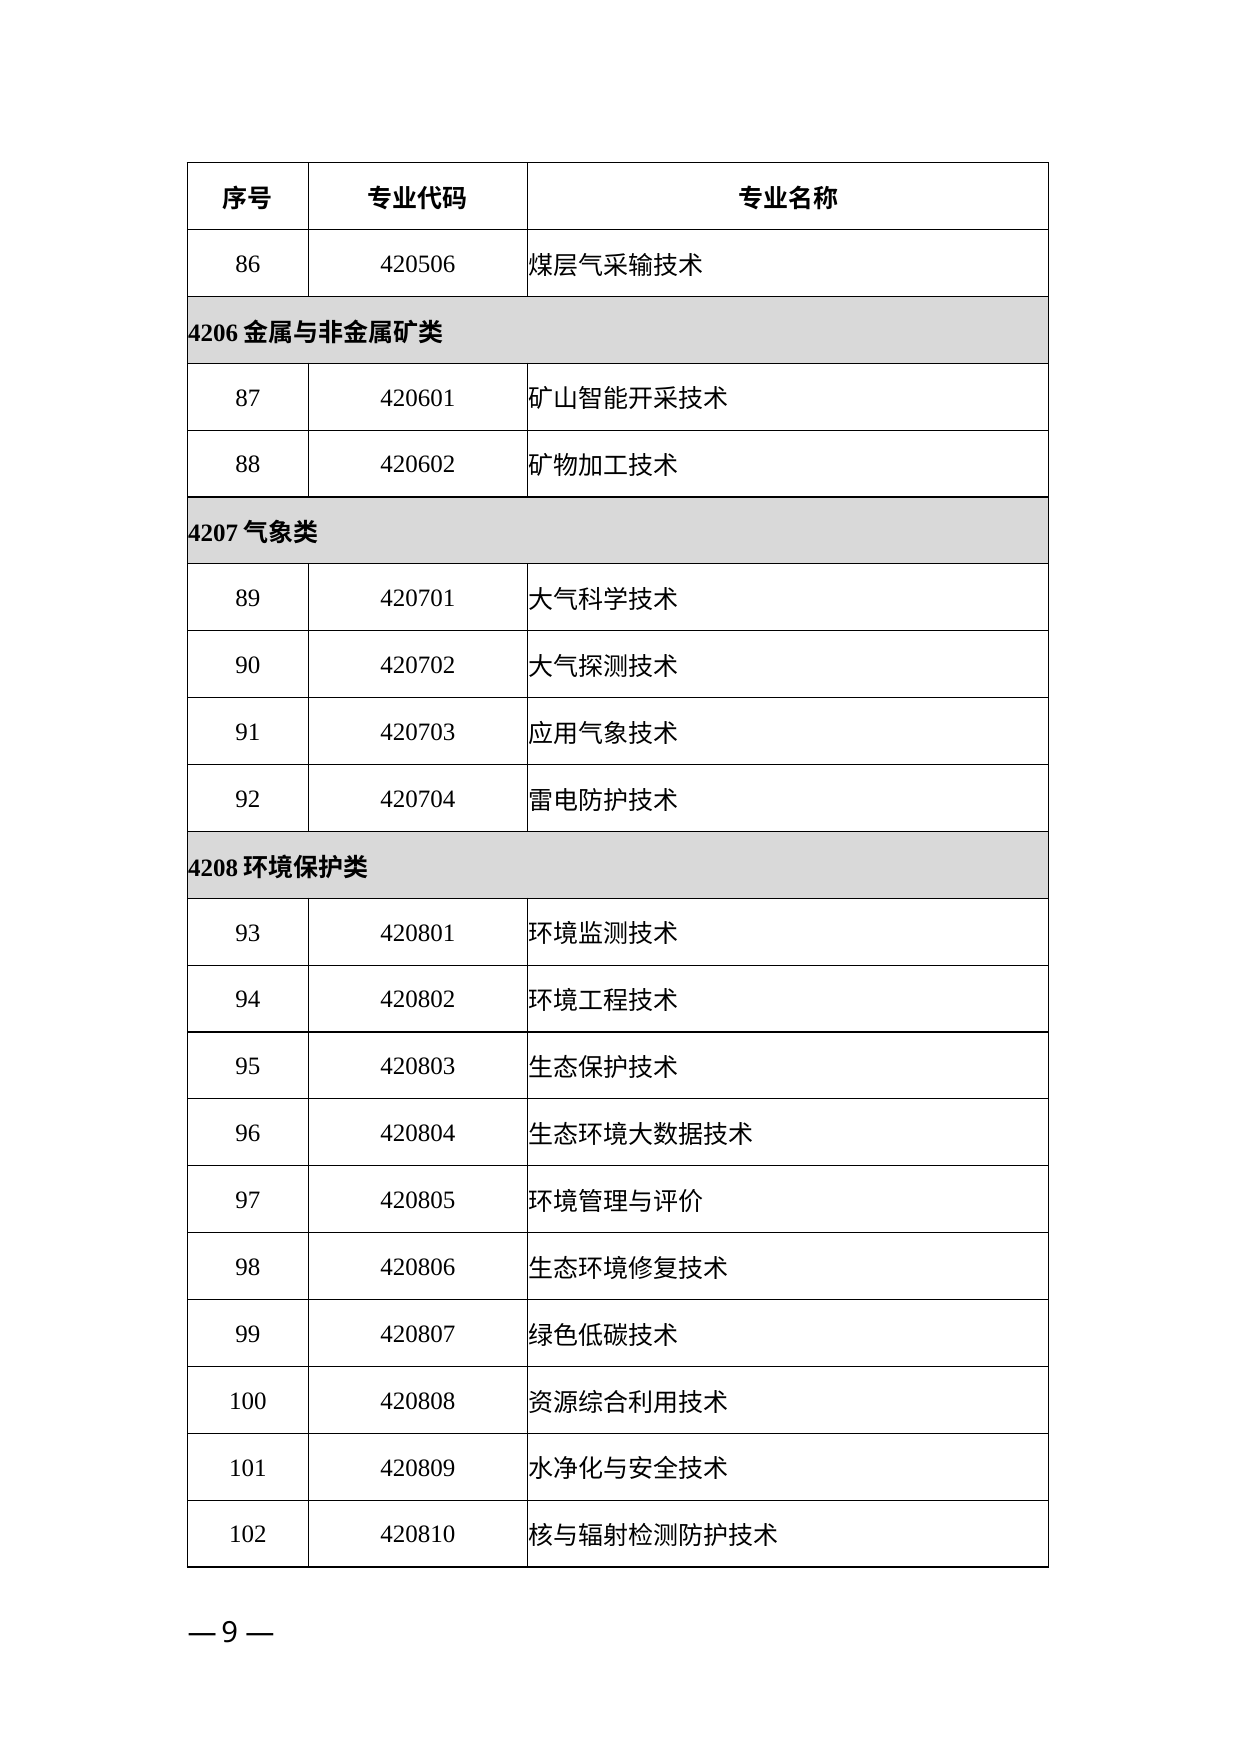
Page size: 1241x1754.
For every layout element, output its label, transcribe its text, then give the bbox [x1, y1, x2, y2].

table_header 专业名称 [528, 163, 1048, 229]
table_cell 420601 [309, 364, 527, 429]
table_cell 大气探测技术 [528, 631, 1048, 697]
table_cell 生态环境修复技术 [528, 1233, 1048, 1299]
table_cell 420701 [309, 564, 527, 630]
table_cell 96 [188, 1099, 308, 1165]
table_cell 420704 [309, 765, 527, 831]
table_cell 94 [188, 966, 308, 1031]
table_cell 环境管理与评价 [528, 1166, 1048, 1232]
table_cell 核与辐射检测防护技术 [528, 1501, 1048, 1566]
table_cell 101 [188, 1434, 308, 1499]
table_cell 91 [188, 698, 308, 764]
table_cell 绿色低碳技术 [528, 1300, 1048, 1366]
table_cell 420808 [309, 1367, 527, 1433]
table_cell 雷电防护技术 [528, 765, 1048, 831]
table_cell 应用气象技术 [528, 698, 1048, 764]
table_cell 4206金属与非金属矿类 [188, 297, 1048, 363]
table_cell 420805 [309, 1166, 527, 1232]
table_header 专业代码 [309, 163, 527, 229]
table_cell 生态保护技术 [528, 1033, 1048, 1098]
table_cell 87 [188, 364, 308, 429]
table_cell 89 [188, 564, 308, 630]
table_cell 420806 [309, 1233, 527, 1299]
table_cell 92 [188, 765, 308, 831]
table_cell 环境工程技术 [528, 966, 1048, 1031]
table_cell 420602 [309, 431, 527, 496]
table_cell 420809 [309, 1434, 527, 1499]
table_cell 88 [188, 431, 308, 496]
table_cell 420807 [309, 1300, 527, 1366]
table_cell 环境监测技术 [528, 899, 1048, 964]
table_cell 98 [188, 1233, 308, 1299]
table_cell 煤层气采输技术 [528, 230, 1048, 296]
table_cell 420802 [309, 966, 527, 1031]
table_cell 420702 [309, 631, 527, 697]
table_cell 大气科学技术 [528, 564, 1048, 630]
table_cell 420506 [309, 230, 527, 296]
table_cell 90 [188, 631, 308, 697]
table_cell 420810 [309, 1501, 527, 1566]
table_cell 420703 [309, 698, 527, 764]
table_cell 矿山智能开采技术 [528, 364, 1048, 429]
table_cell 100 [188, 1367, 308, 1433]
table_cell 矿物加工技术 [528, 431, 1048, 496]
table_cell 水净化与安全技术 [528, 1434, 1048, 1499]
table_cell 420804 [309, 1099, 527, 1165]
table_cell 97 [188, 1166, 308, 1232]
table_header 序号 [188, 163, 308, 229]
table_cell 93 [188, 899, 308, 964]
table_cell 420801 [309, 899, 527, 964]
table_cell 102 [188, 1501, 308, 1566]
table_cell 420803 [309, 1033, 527, 1098]
table_cell 86 [188, 230, 308, 296]
table_cell 生态环境大数据技术 [528, 1099, 1048, 1165]
table_cell 99 [188, 1300, 308, 1366]
table_cell 资源综合利用技术 [528, 1367, 1048, 1433]
table_cell 4207气象类 [188, 498, 1048, 563]
table_cell 95 [188, 1033, 308, 1098]
table_cell 4208环境保护类 [188, 832, 1048, 898]
